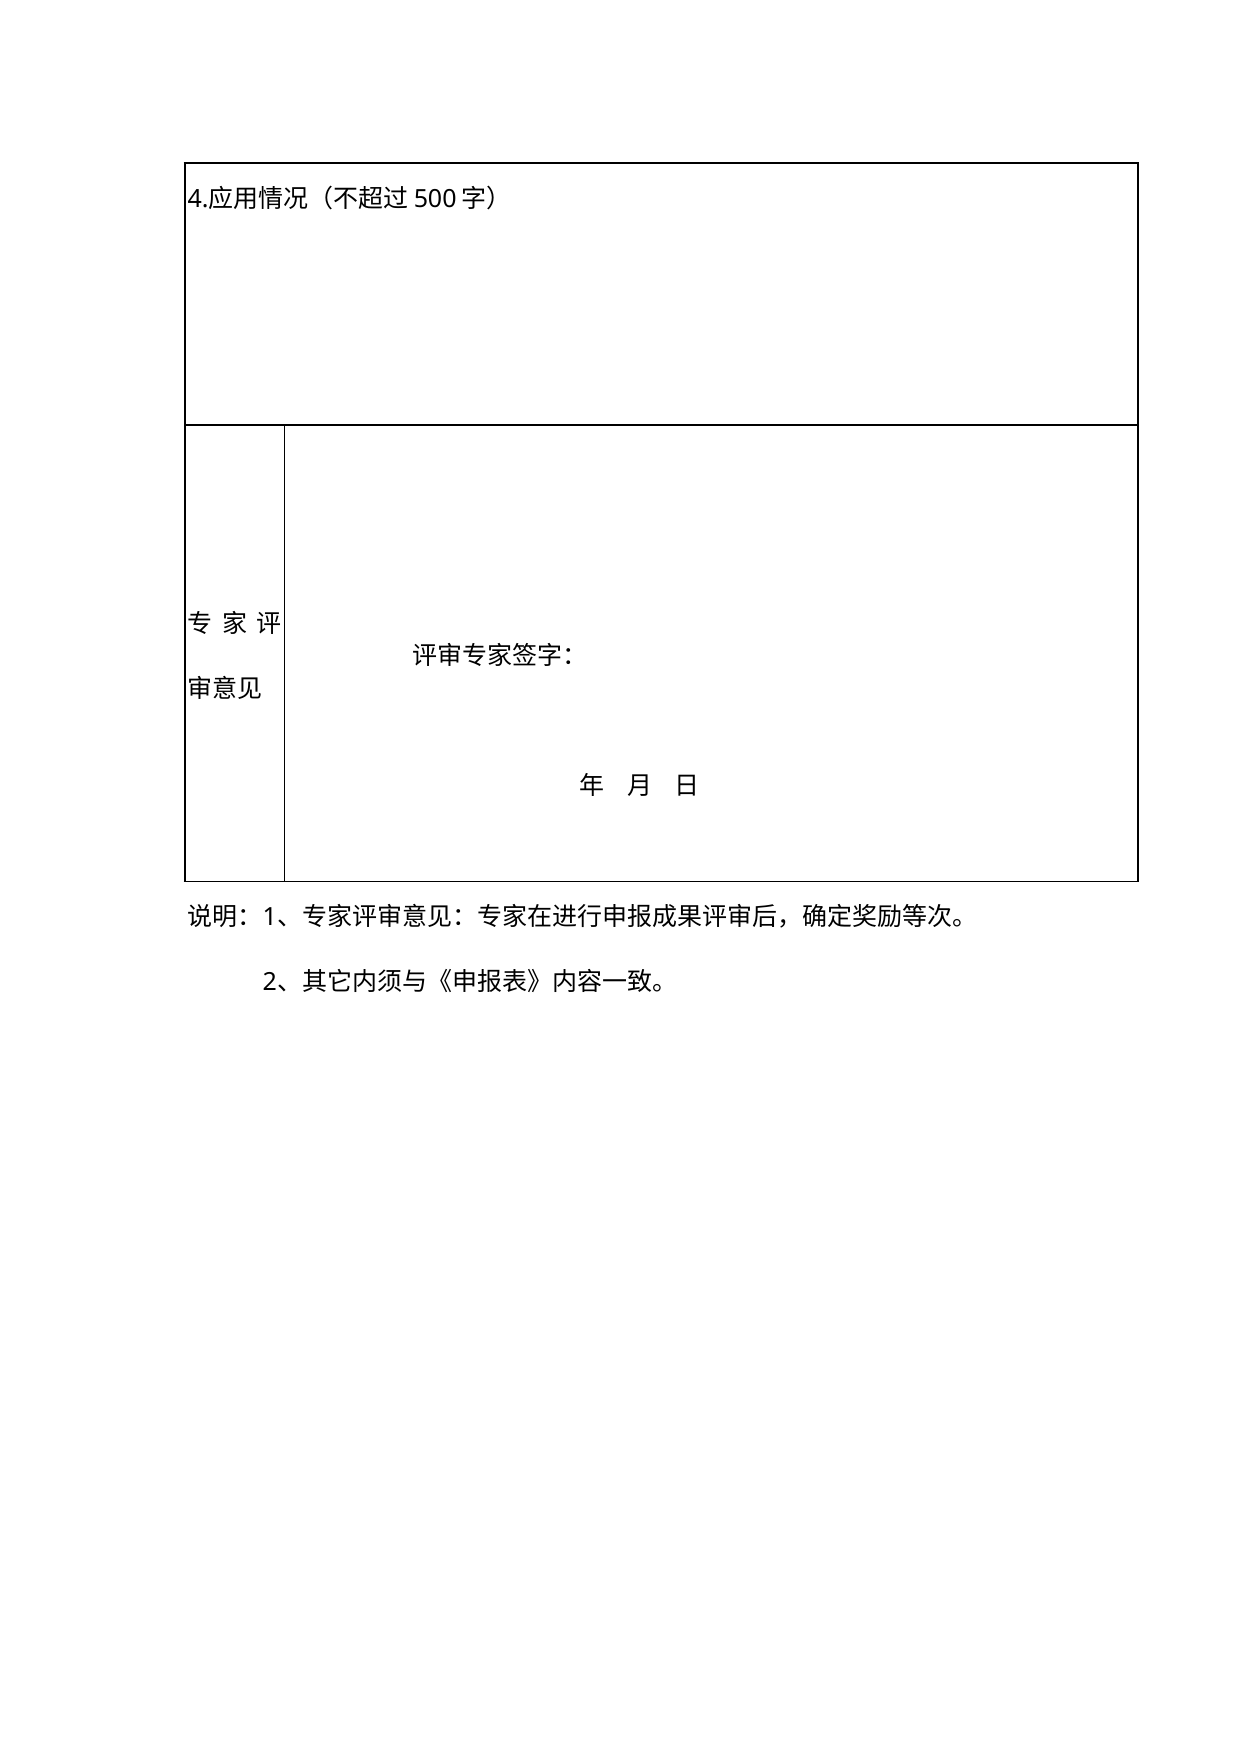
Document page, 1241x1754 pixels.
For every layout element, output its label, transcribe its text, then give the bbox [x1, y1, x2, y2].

table_cell 4.应用情况（不超过500字） [186, 164, 1137, 424]
table_cell 专家评审意见 [186, 426, 284, 881]
text 说明：1、专家评审意见：专家在进行申报成果评审后，确定奖励等次。 [187, 882, 1053, 947]
text 2、其它内须与《申报表》内容一致。 [187, 947, 1053, 1012]
table_cell 评审专家签字： 年 月 日 [285, 426, 1137, 881]
